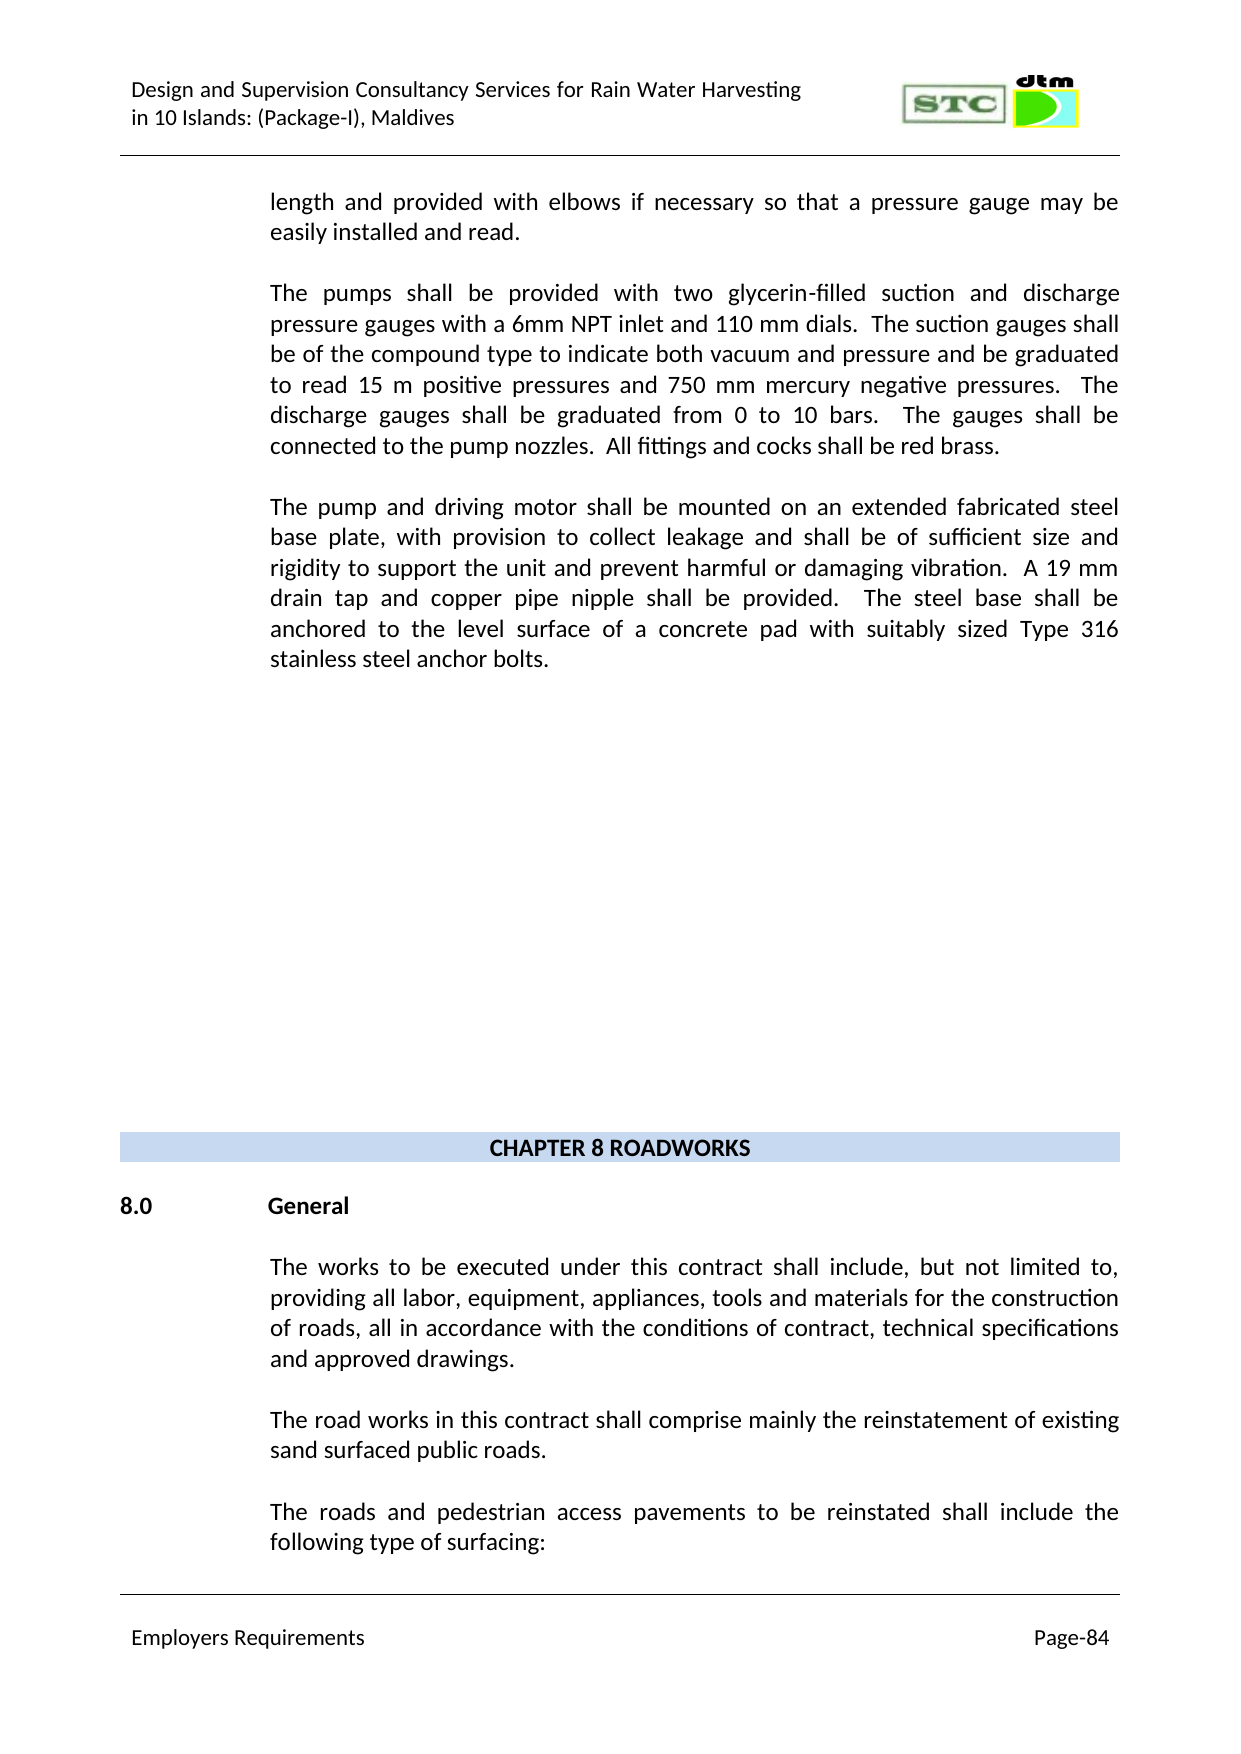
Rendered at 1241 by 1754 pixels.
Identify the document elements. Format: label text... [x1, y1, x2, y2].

text The roads and pedestrian access pavements to be reinstated shall include the following type of surfacing: [270, 1496, 1120, 1557]
text The road works in this contract shall comprise mainly the reinstatement of existing sand surfaced public roads. [270, 1404, 1120, 1465]
text The pumps shall be provided with two glycerin-filled suction and discharge pressure gauges with a 6mm NPT inlet and 110 mm dials. The suction gauges shall be of the compound type to indicate both vacuum and pressure and be graduated to read 15 m positive pressures and 750 mm mercury negative pressures. The discharge gauges shall be graduated from 0 to 10 bars. The gauges shall be connected to the pump nozzles. All fittings and cocks shall be red brass. [270, 277, 1120, 460]
picture [899, 75, 1079, 129]
text The works to be executed under this contract shall include, but not limited to, providing all labor, equipment, appliances, tools and materials for the construction of roads, all in accordance with the conditions of contract, technical specifications and approved drawings. [270, 1251, 1120, 1373]
subtitle CHAPTER 8 ROADWORKS [120, 1132, 1120, 1162]
text The pump and driving motor shall be mounted on an extended fabricated steel base plate, with provision to collect leakage and shall be of sufficient size and rigidity to support the unit and prevent harmful or damaging vibration. A 19 mm drain tap and copper pipe nipple shall be provided. The steel base shall be anchored to the level surface of a concrete pad with suitably sized Type 316 stainless steel anchor bolts. [270, 491, 1120, 674]
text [270, 186, 1120, 247]
subtitle General [120, 1190, 1120, 1221]
